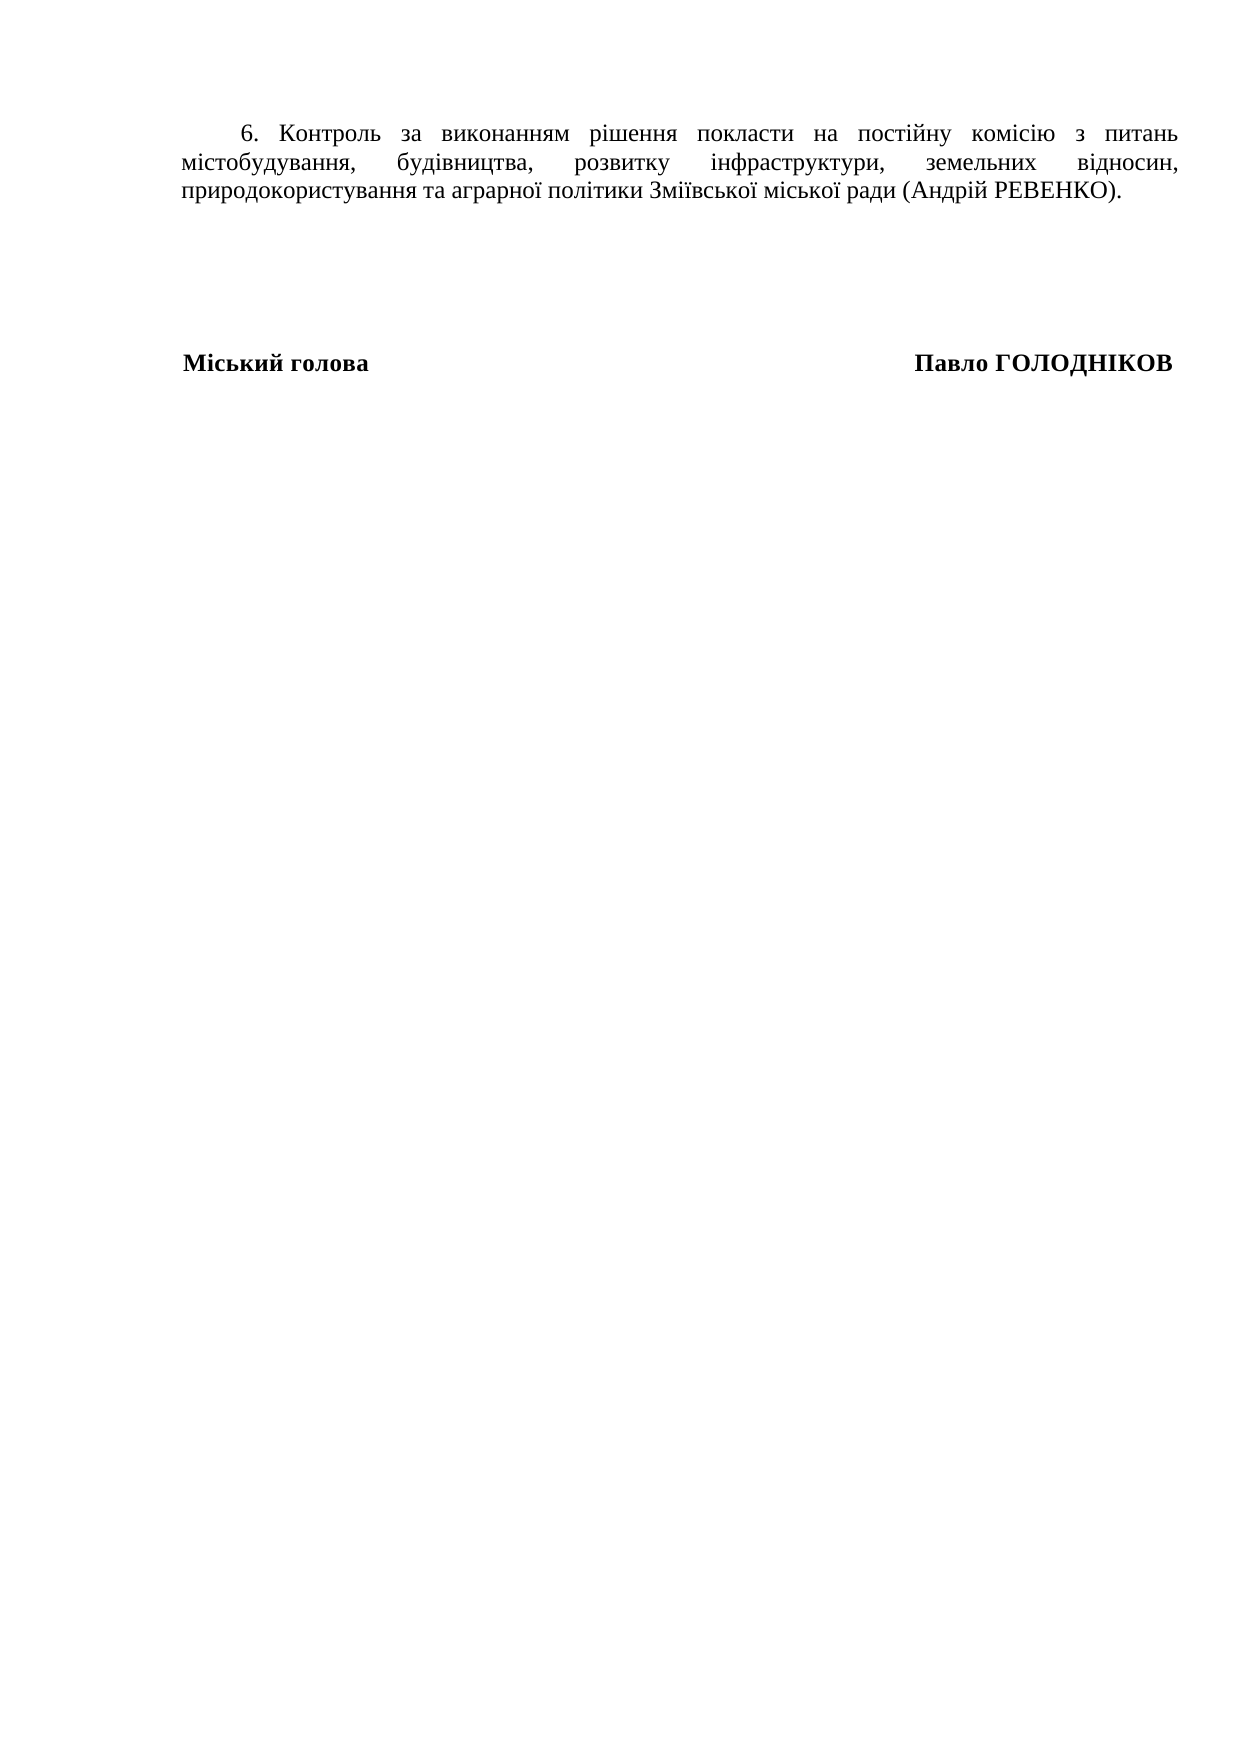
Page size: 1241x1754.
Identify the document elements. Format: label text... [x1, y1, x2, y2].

text Міський голова Павло ГОЛОДНІКОВ [183, 348, 1180, 377]
list 6. Контроль за виконанням рішення покласти на постійну комісію з питань містобудування, будівництва, розвитку інфраструктури, земельних відносин, природокористування та аграрної політики Зміївської міської ради (Андрій РЕВЕНКО). [181, 118, 1180, 204]
